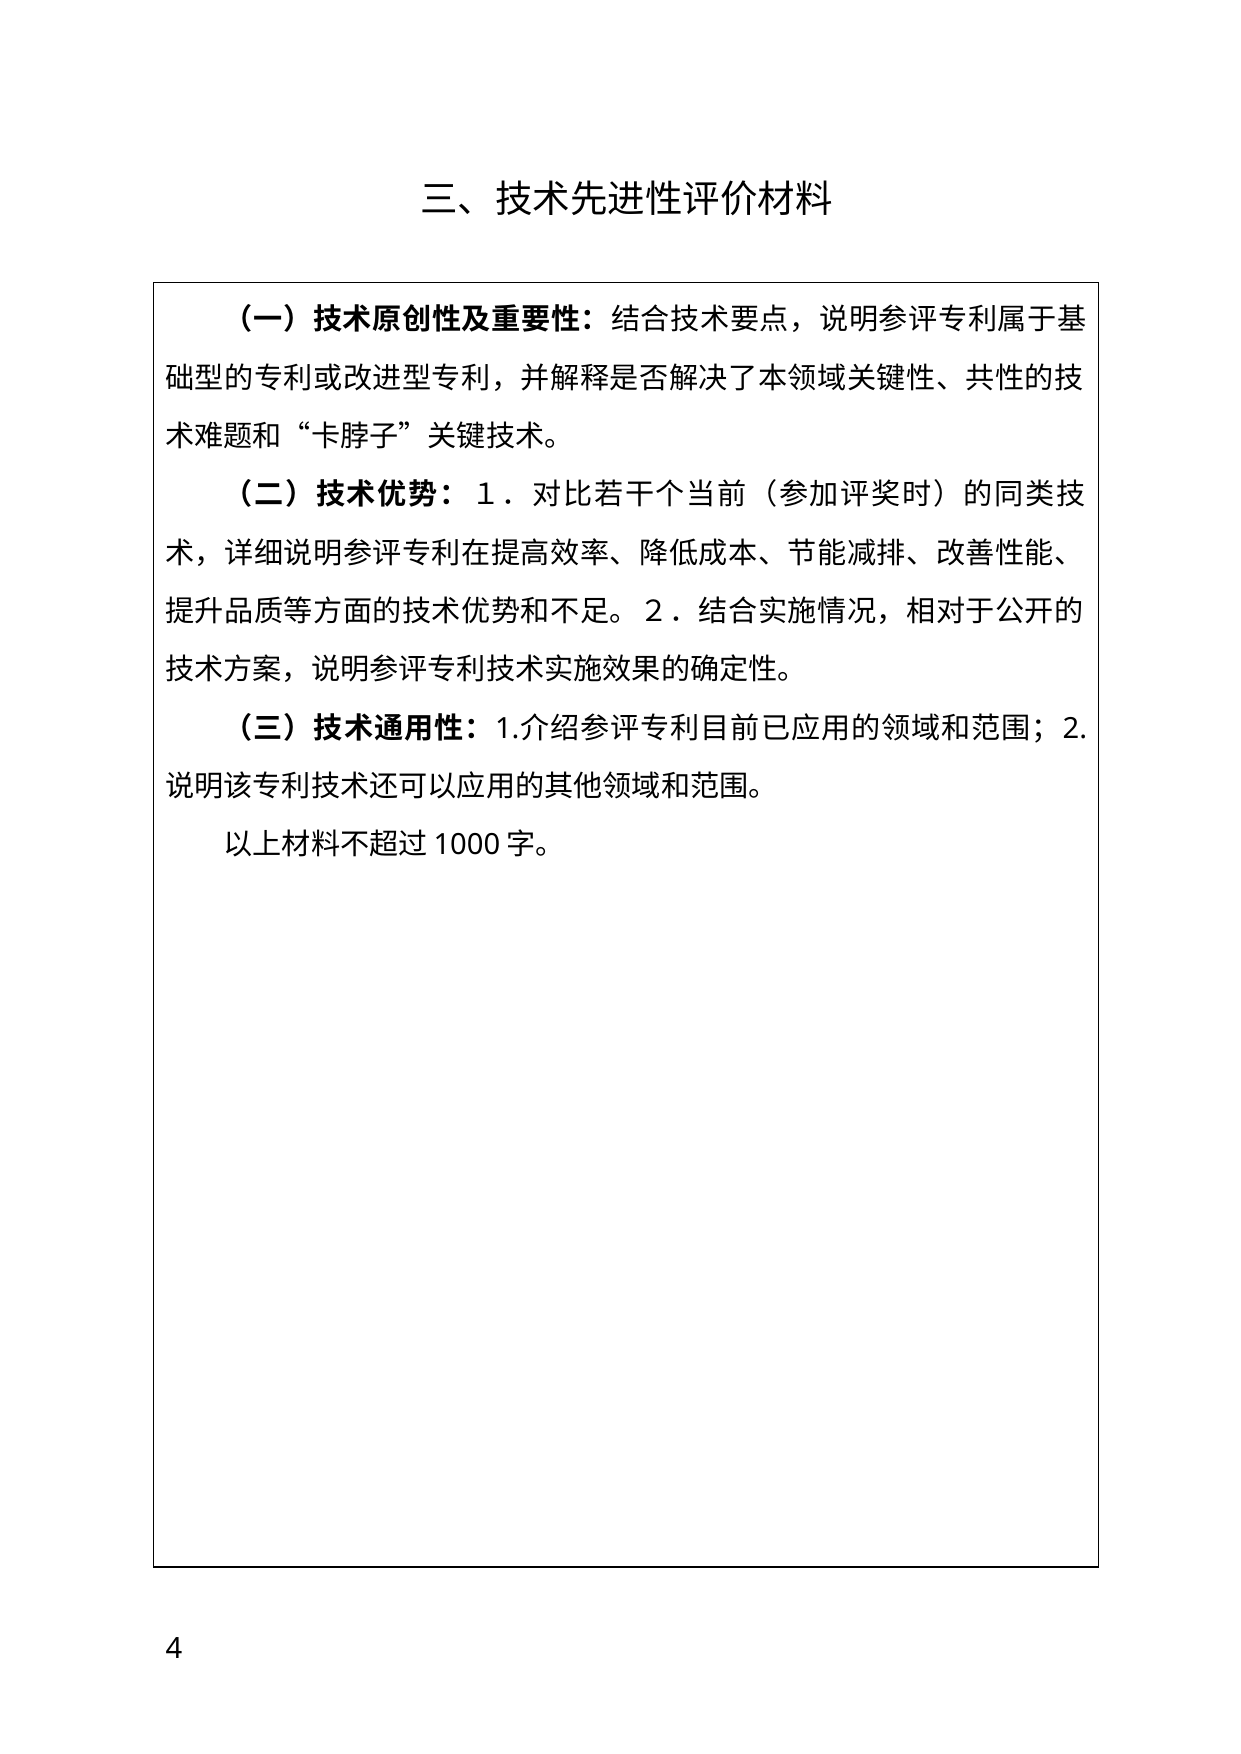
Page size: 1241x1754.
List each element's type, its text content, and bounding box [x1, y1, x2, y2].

text 三、技术先进性评价材料 [165, 165, 1087, 224]
table_header （一）技术原创性及重要性：结合技术要点，说明参评专利属于基础型的专利或改进型专利，并解释是否解决了本领域关键性、共性的技术难题和“卡脖子”关键技术。 （二）技术优势：１．对比若干个当前（参加评奖时）的同类技术，详细说明参评专利在提高效率、降低成本、节能减排、改善性能、提升品质等方面的技术优势和不足。２．结合实施情况，相对于公开的技术方案，说明参评专利技术实施效果的确定性。 （三）技术通用性：1.介绍参评专利目前已应用的领域和范围；2.说明该专利技术还可以应用的其他领域和范围。 以上材料不超过1000字。 [154, 283, 1098, 1566]
